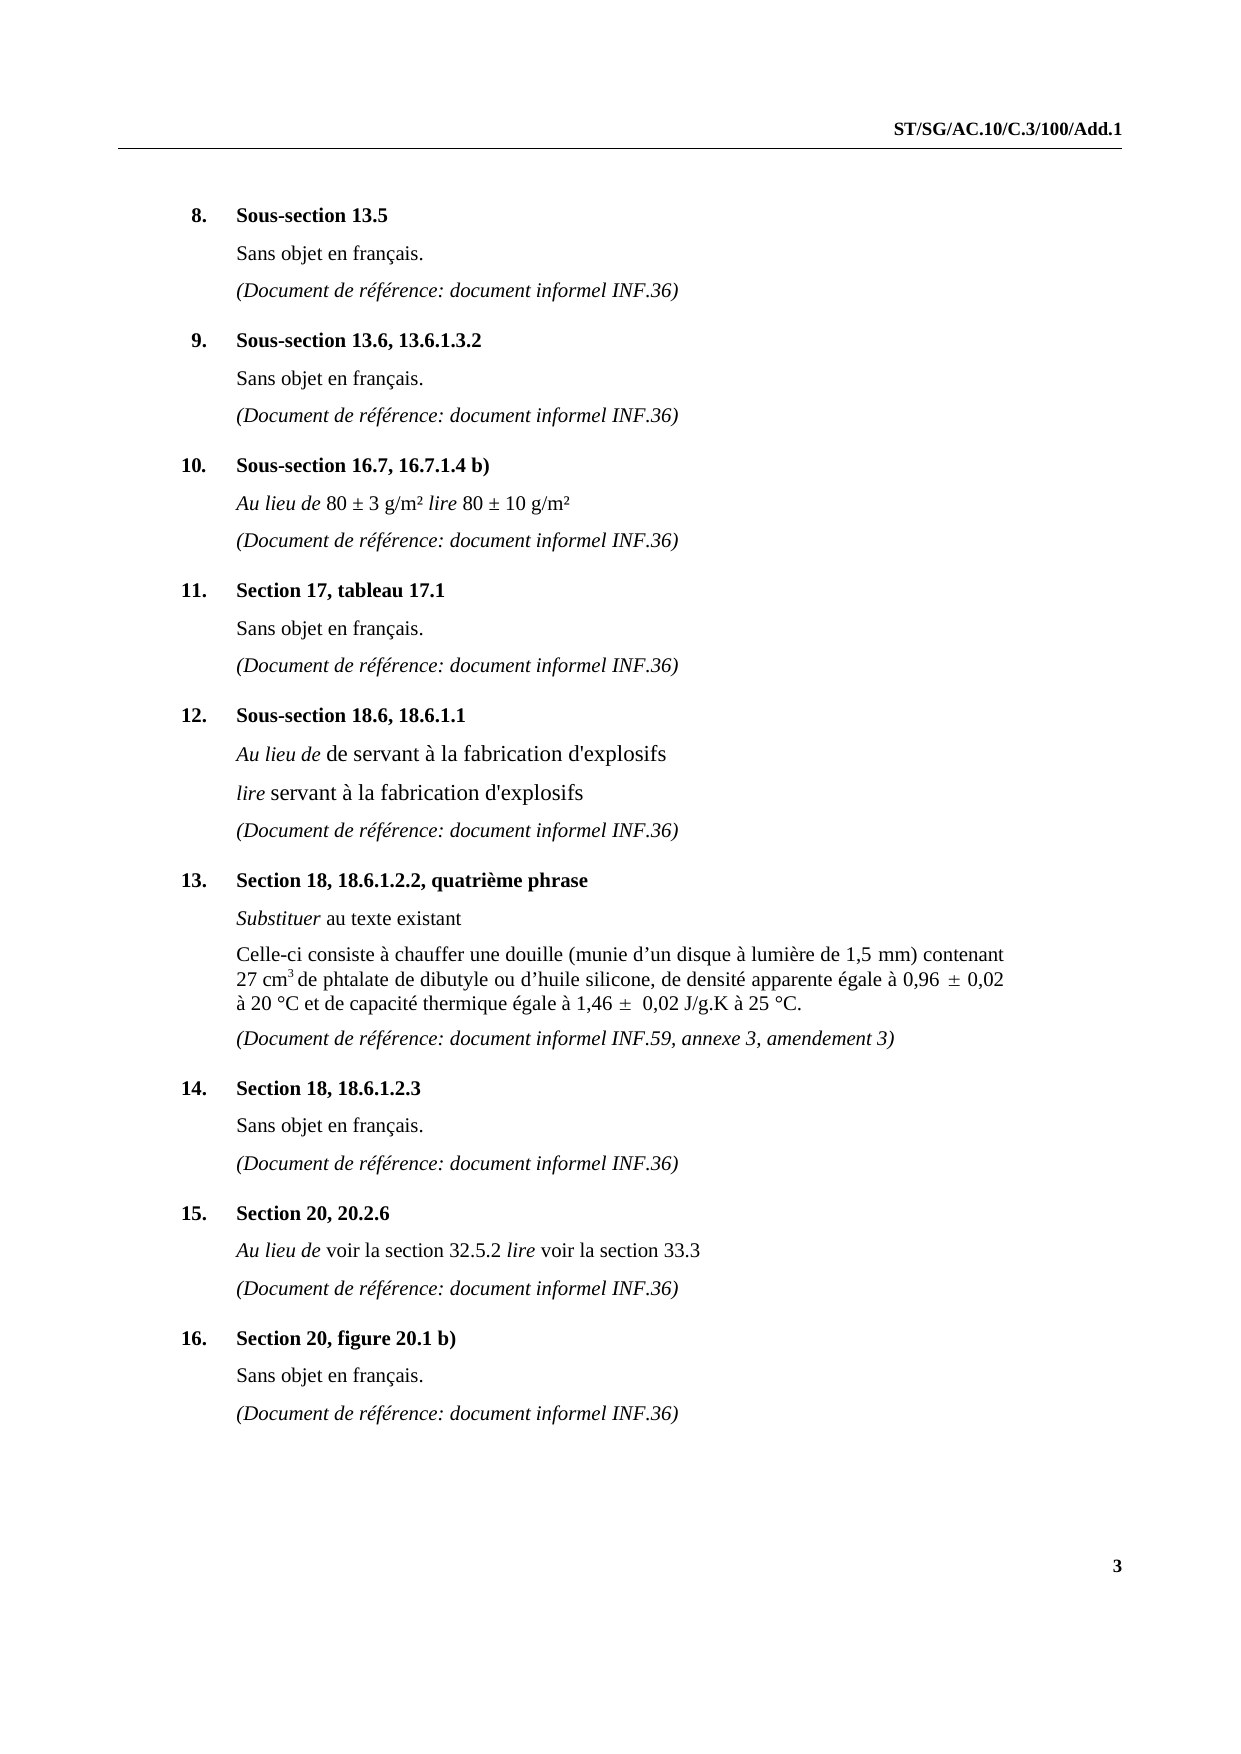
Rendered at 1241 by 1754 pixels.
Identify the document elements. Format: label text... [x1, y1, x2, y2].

text 14. Section 18, 18.6.1.2.3 [118, 1075, 1004, 1100]
text (Document de référence: document informel INF.36) [236, 652, 1004, 677]
text Sans objet en français. [236, 1362, 1004, 1387]
text (Document de référence: document informel INF.36) [236, 1150, 1004, 1175]
text 9. Sous-section 13.6, 13.6.1.3.2 [118, 327, 1004, 352]
text 11. Section 17, tableau 17.1 [118, 577, 1004, 602]
text (Document de référence: document informel INF.36) [236, 1275, 1004, 1300]
text 12. Sous-section 18.6, 18.6.1.1 [118, 702, 1004, 727]
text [236, 402, 1004, 427]
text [236, 277, 1004, 302]
text Sans objet en français. [236, 240, 1004, 265]
text (Document de référence: document informel INF.36) [236, 1400, 1004, 1425]
text 16. Section 20, figure 20.1 b) [118, 1325, 1004, 1350]
text 15. Section 20, 20.2.6 [118, 1200, 1004, 1225]
text Au lieu de voir la section 32.5.2 lire voir la section 33.3 [236, 1237, 1004, 1262]
text (Document de référence: document informel INF.59, annexe 3, amendement 3) [236, 1025, 1004, 1050]
text 13. Section 18, 18.6.1.2.2, quatrième phrase [118, 867, 1004, 892]
text 8. Sous-section 13.5 [118, 202, 1004, 227]
text Sans objet en français. [236, 365, 1004, 390]
text Au lieu de 80 ± 3 g/m² lire 80 ± 10 g/m² [236, 490, 1004, 515]
text (Document de référence: document informel INF.36) [236, 817, 1004, 842]
text (Document de référence: document informel INF.36) [236, 527, 1004, 552]
text lire servant à la fabrication d'explosifs [236, 778, 1004, 805]
text 10. Sous-section 16.7, 16.7.1.4 b) [118, 452, 1004, 477]
text Sans objet en français. [236, 615, 1004, 640]
text Au lieu de de servant à la fabrication d'explosifs [236, 740, 1004, 766]
text Celle-ci consiste à chauffer une douille (munie d’un disque à lumière de 1,5 mm) contenant 27 cm3 de phtalate de dibutyle ou d’huile silicone, de densité apparente égale à 0,96 0,02 à 20 °C et de capacité thermique égale à 1,46 0,02 J/g.K à 25 °C. [236, 942, 1004, 1014]
text Sans objet en français. [236, 1112, 1004, 1137]
text Substituer au texte existant [236, 905, 1004, 930]
